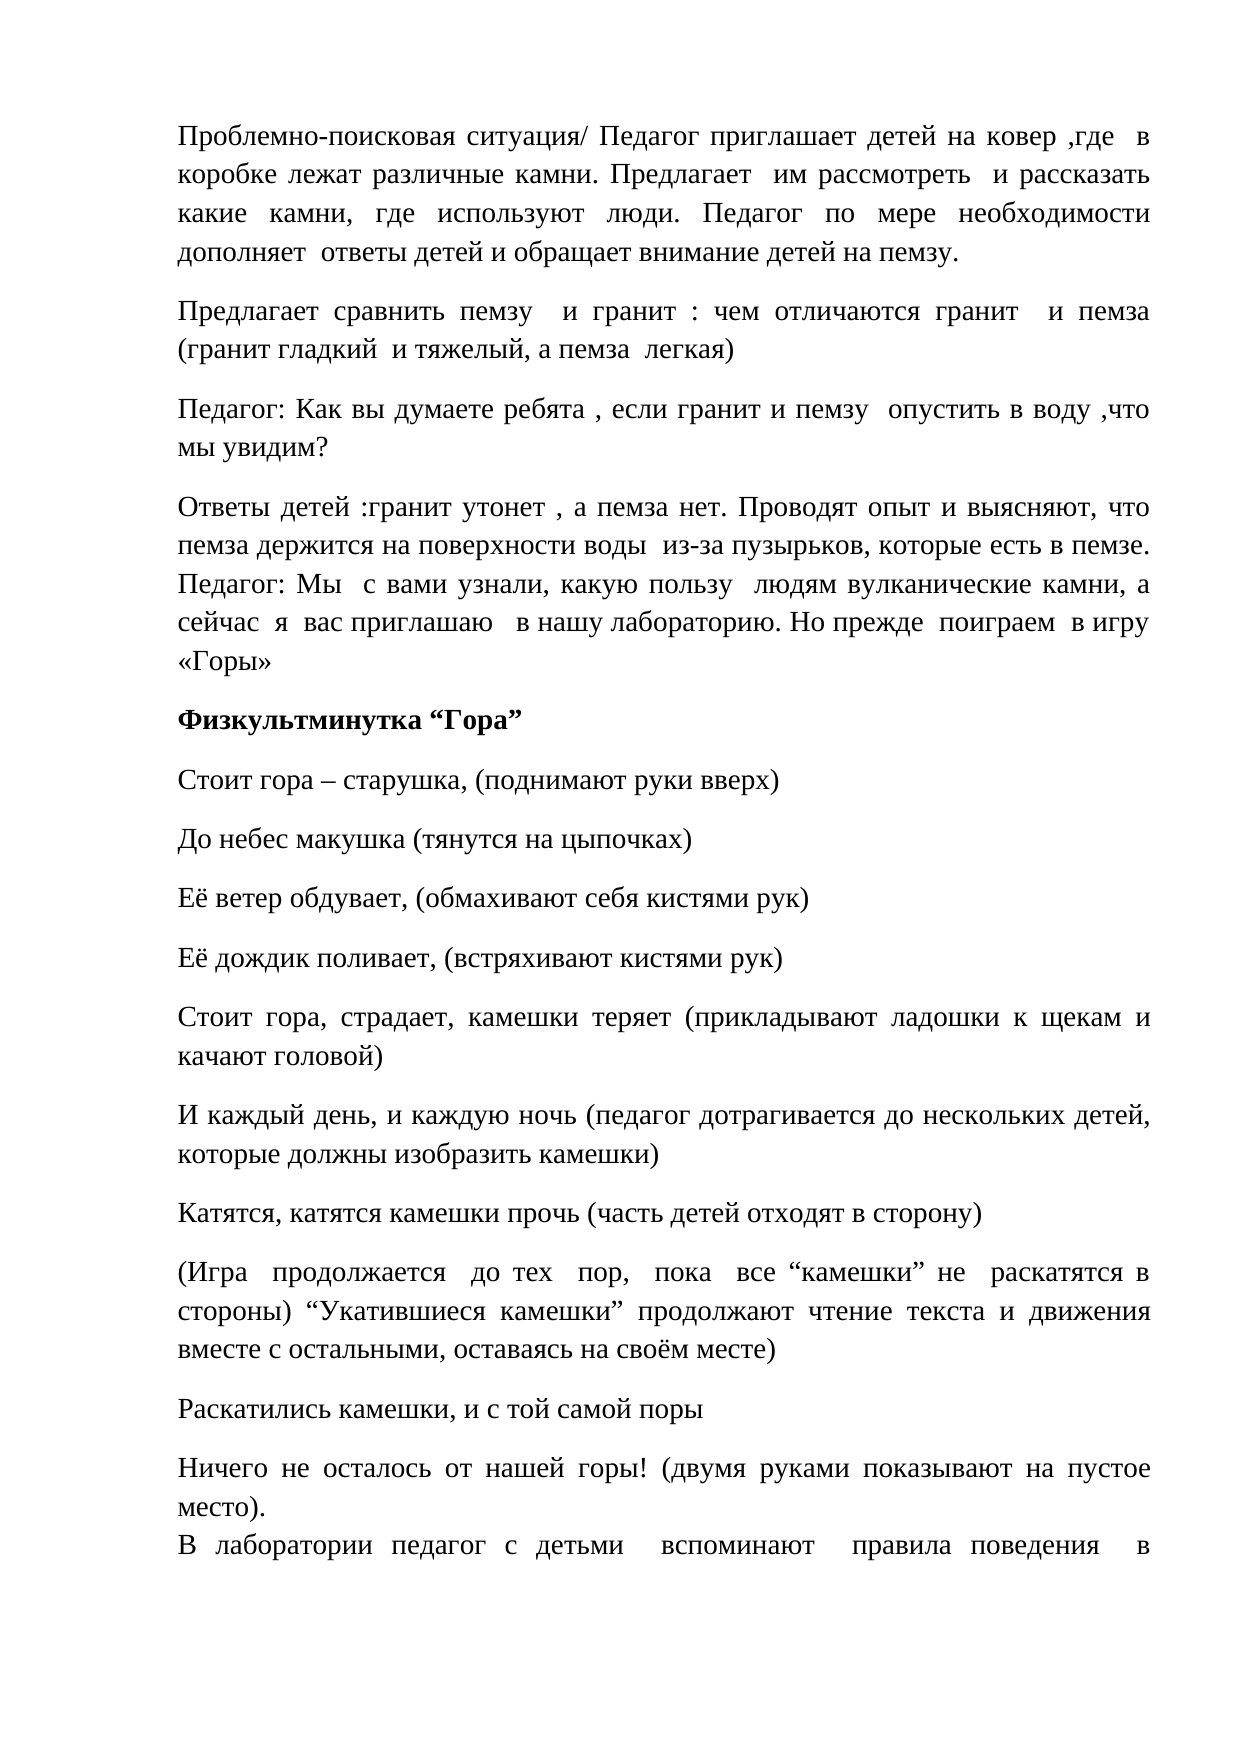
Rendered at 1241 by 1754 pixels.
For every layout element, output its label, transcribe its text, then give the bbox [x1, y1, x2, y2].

text Раскатились камешки, и с той самой поры [177, 1391, 1152, 1424]
text Ответы детей :гранит утонет , а пемза нет. Проводят опыт и выясняют, что пемза держится на поверхности воды из-за пузырьков, которые есть в пемзе. Педагог: Мы с вами узнали, какую пользу людям вулканические камни, а сейчас я вас приглашаю в нашу лабораторию. Но прежде поиграем в игру «Горы» [177, 489, 1152, 677]
text Стоит гора, страдает, камешки теряет (прикладывают ладошки к щекам и качают головой) [177, 999, 1152, 1071]
text Предлагает сравнить пемзу и гранит : чем отличаются гранит и пемза (гранит гладкий и тяжелый, а пемза легкая) [177, 293, 1152, 365]
text И каждый день, и каждую ночь (педагог дотрагивается до нескольких детей, которые должны изобразить камешки) [177, 1097, 1152, 1169]
text Стоит гора – старушка, (поднимают руки вверх) [177, 762, 1152, 795]
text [177, 1450, 1152, 1561]
text (Игра продолжается до тех пор, пока все “камешки” не раскатятся в стороны) “Укатившиеся камешки” продолжают чтение текста и движения вместе с остальными, оставаясь на своём месте) [177, 1254, 1152, 1365]
text Её ветер обдувает, (обмахивают себя кистями рук) [177, 881, 1152, 914]
text Катятся, катятся камешки прочь (часть детей отходят в сторону) [177, 1195, 1152, 1229]
text Проблемно-поисковая ситуация/ Педагог приглашает детей на ковер ,где в коробке лежат различные камни. Предлагает им рассмотреть и рассказать какие камни, где используют люди. Педагог по мере необходимости дополняет ответы детей и обращает внимание детей на пемзу. [177, 118, 1152, 267]
text Педагог: Как вы думаете ребята , если гранит и пемзу опустить в воду ,что мы увидим? [177, 391, 1152, 463]
text Физкультминутка “Гора” [177, 702, 1152, 736]
text До небес макушка (тянутся на цыпочках) [177, 821, 1152, 855]
text Её дождик поливает, (встряхивают кистями рук) [177, 940, 1152, 973]
